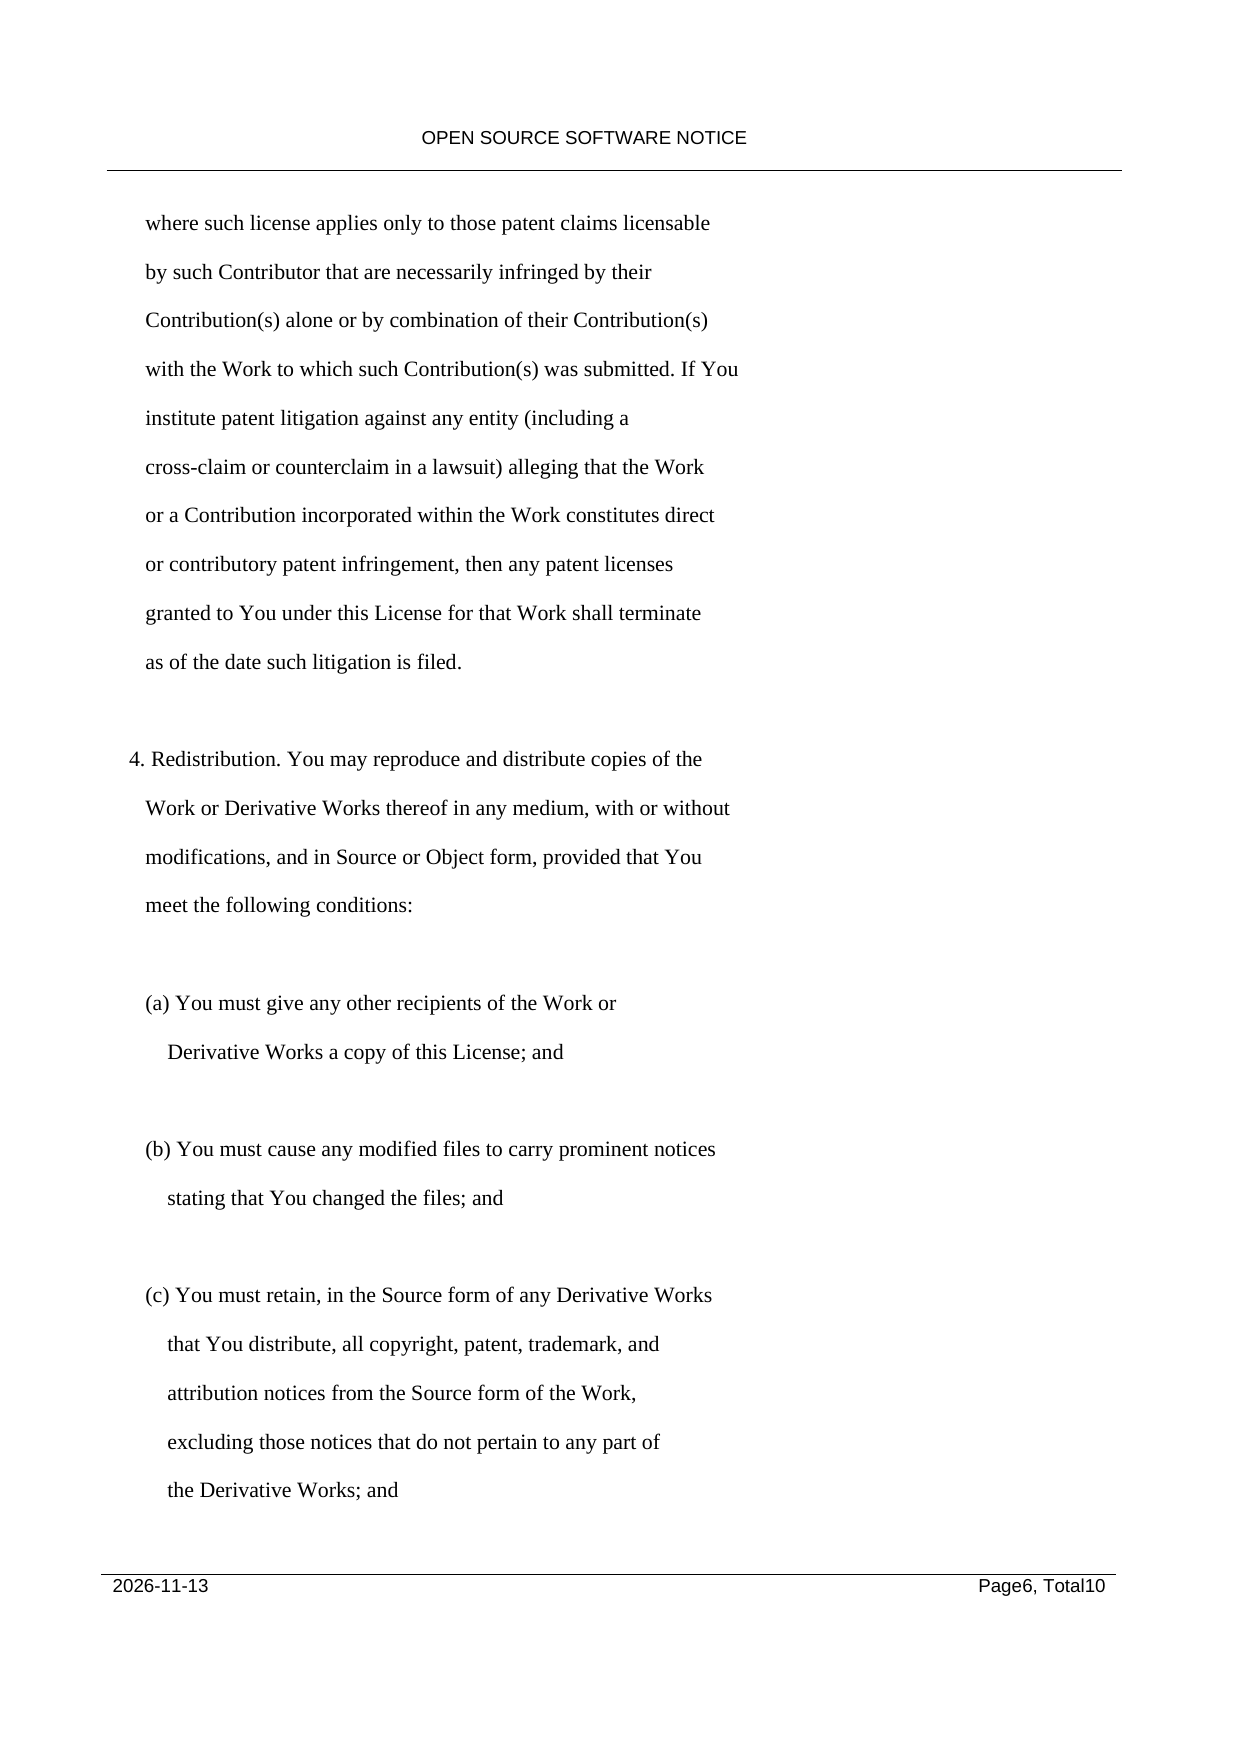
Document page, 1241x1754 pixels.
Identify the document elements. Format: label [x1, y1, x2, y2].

text [112, 206, 1128, 1506]
